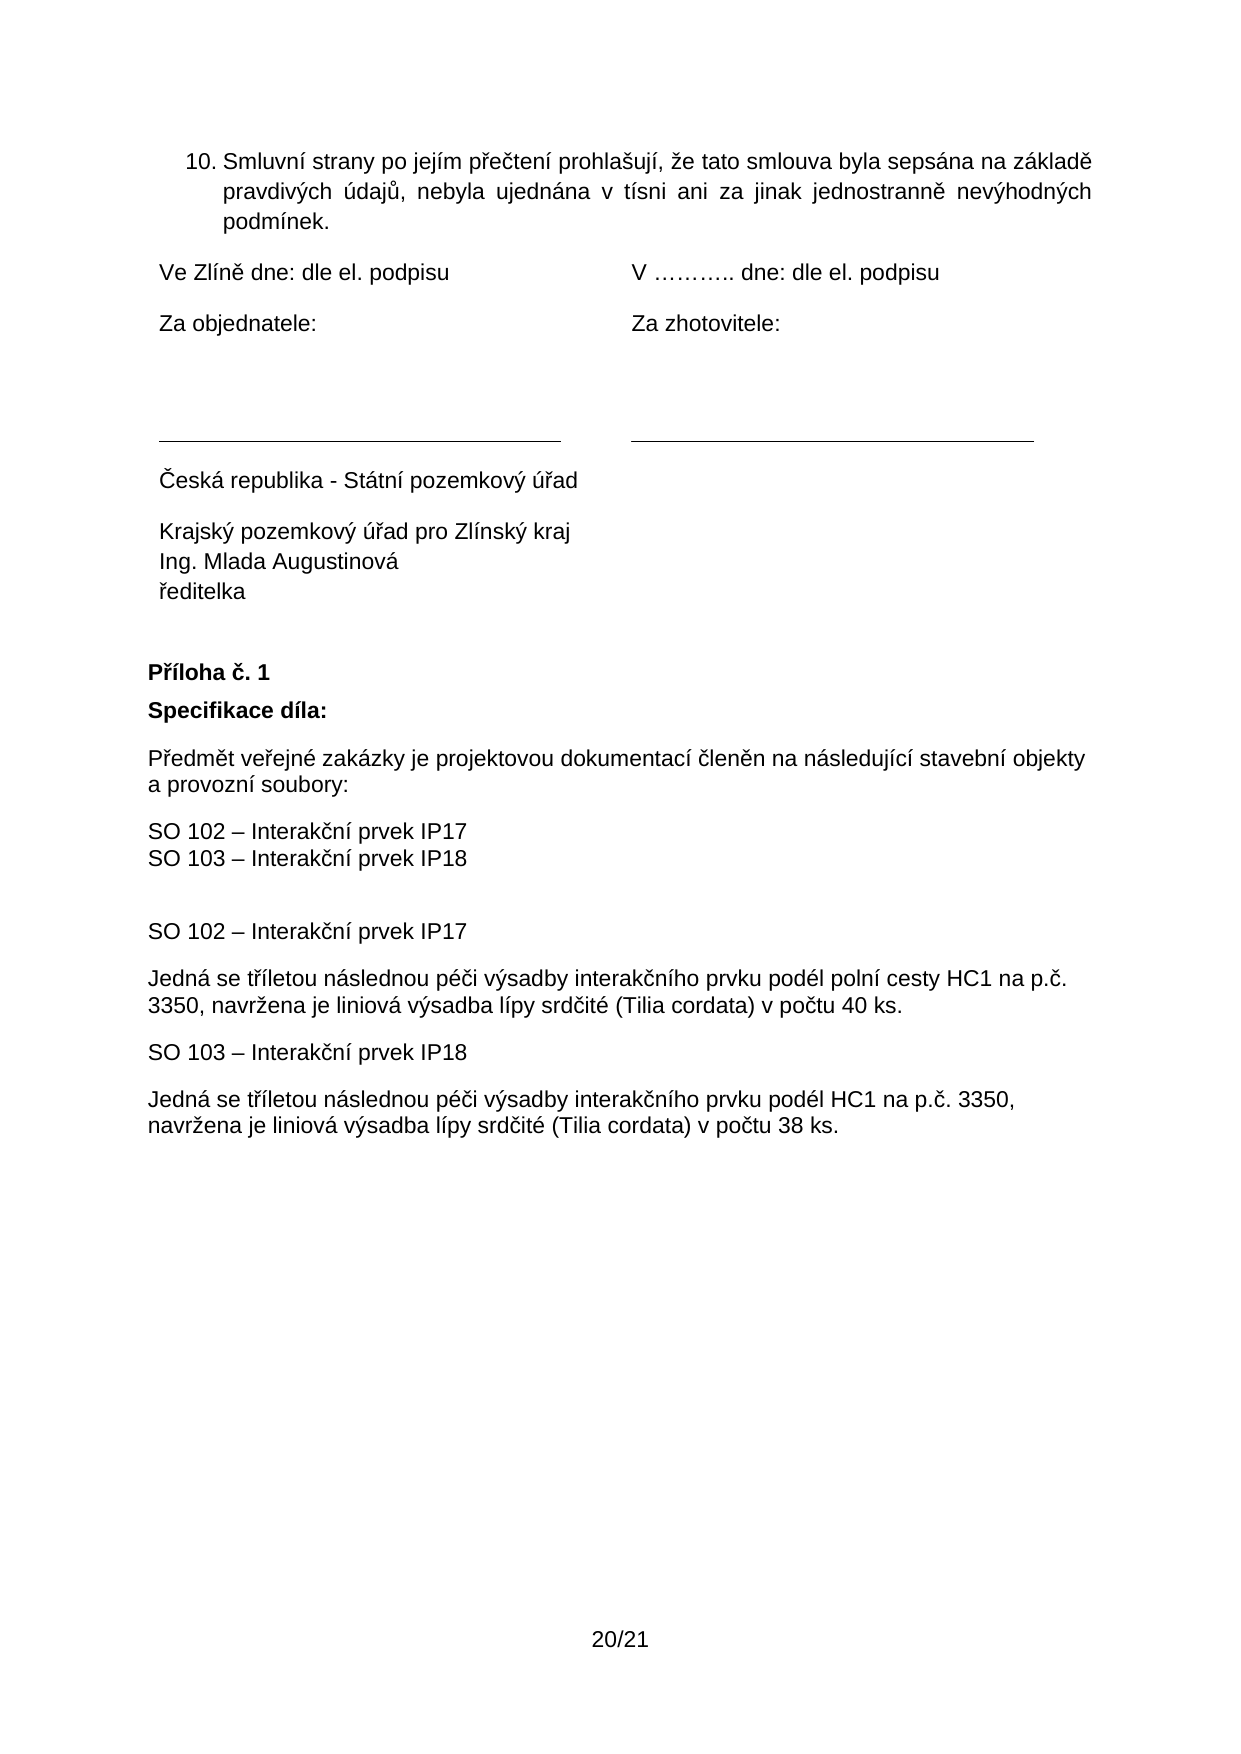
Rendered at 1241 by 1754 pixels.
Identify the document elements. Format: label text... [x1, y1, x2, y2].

text SO 102 – Interakční prvek IP17 [148, 918, 1093, 944]
text SO 103 – Interakční prvek IP18 [148, 844, 1093, 871]
text Jedná se tříletou následnou péči výsadby interakčního prvku podél HC1 na p.č. 3350, navržena je liniová výsadba lípy srdčité (Tilia cordata) v počtu 38 ks. [148, 1086, 1093, 1139]
text Příloha č. 1 [148, 658, 1093, 685]
text Předmět veřejné zakázky je projektovou dokumentací členěn na následující stavební objekty [148, 744, 1093, 771]
text SO 103 – Interakční prvek IP18 [148, 1039, 1093, 1065]
table_header V ……….. dne: dle el. podpisu Za zhotovitele: [620, 259, 1093, 361]
table_cell Česká republika - Státní pozemkový úřad Krajský pozemkový úřad pro Zlínský kraj Ing. Mlada Augustinová ředitelka [148, 361, 620, 629]
list Smluvní strany po jejím přečtení prohlašují, že tato smlouva byla sepsána na základě pravdivých údajů, nebyla ujednána v tísni ani za jinak jednostranně nevýhodných podmínek. [185, 148, 1093, 234]
table_cell [620, 361, 1093, 629]
text SO 102 – Interakční prvek IP17 [148, 818, 1093, 844]
text a provozní soubory: [148, 771, 1093, 797]
text Specifikace díla: [148, 697, 1093, 724]
text Jedná se tříletou následnou péči výsadby interakčního prvku podél polní cesty HC1 na p.č. 3350, navržena je liniová výsadba lípy srdčité (Tilia cordata) v počtu 40 ks. [148, 965, 1093, 1018]
table_header Ve Zlíně dne: dle el. podpisu Za objednatele: [148, 259, 620, 361]
